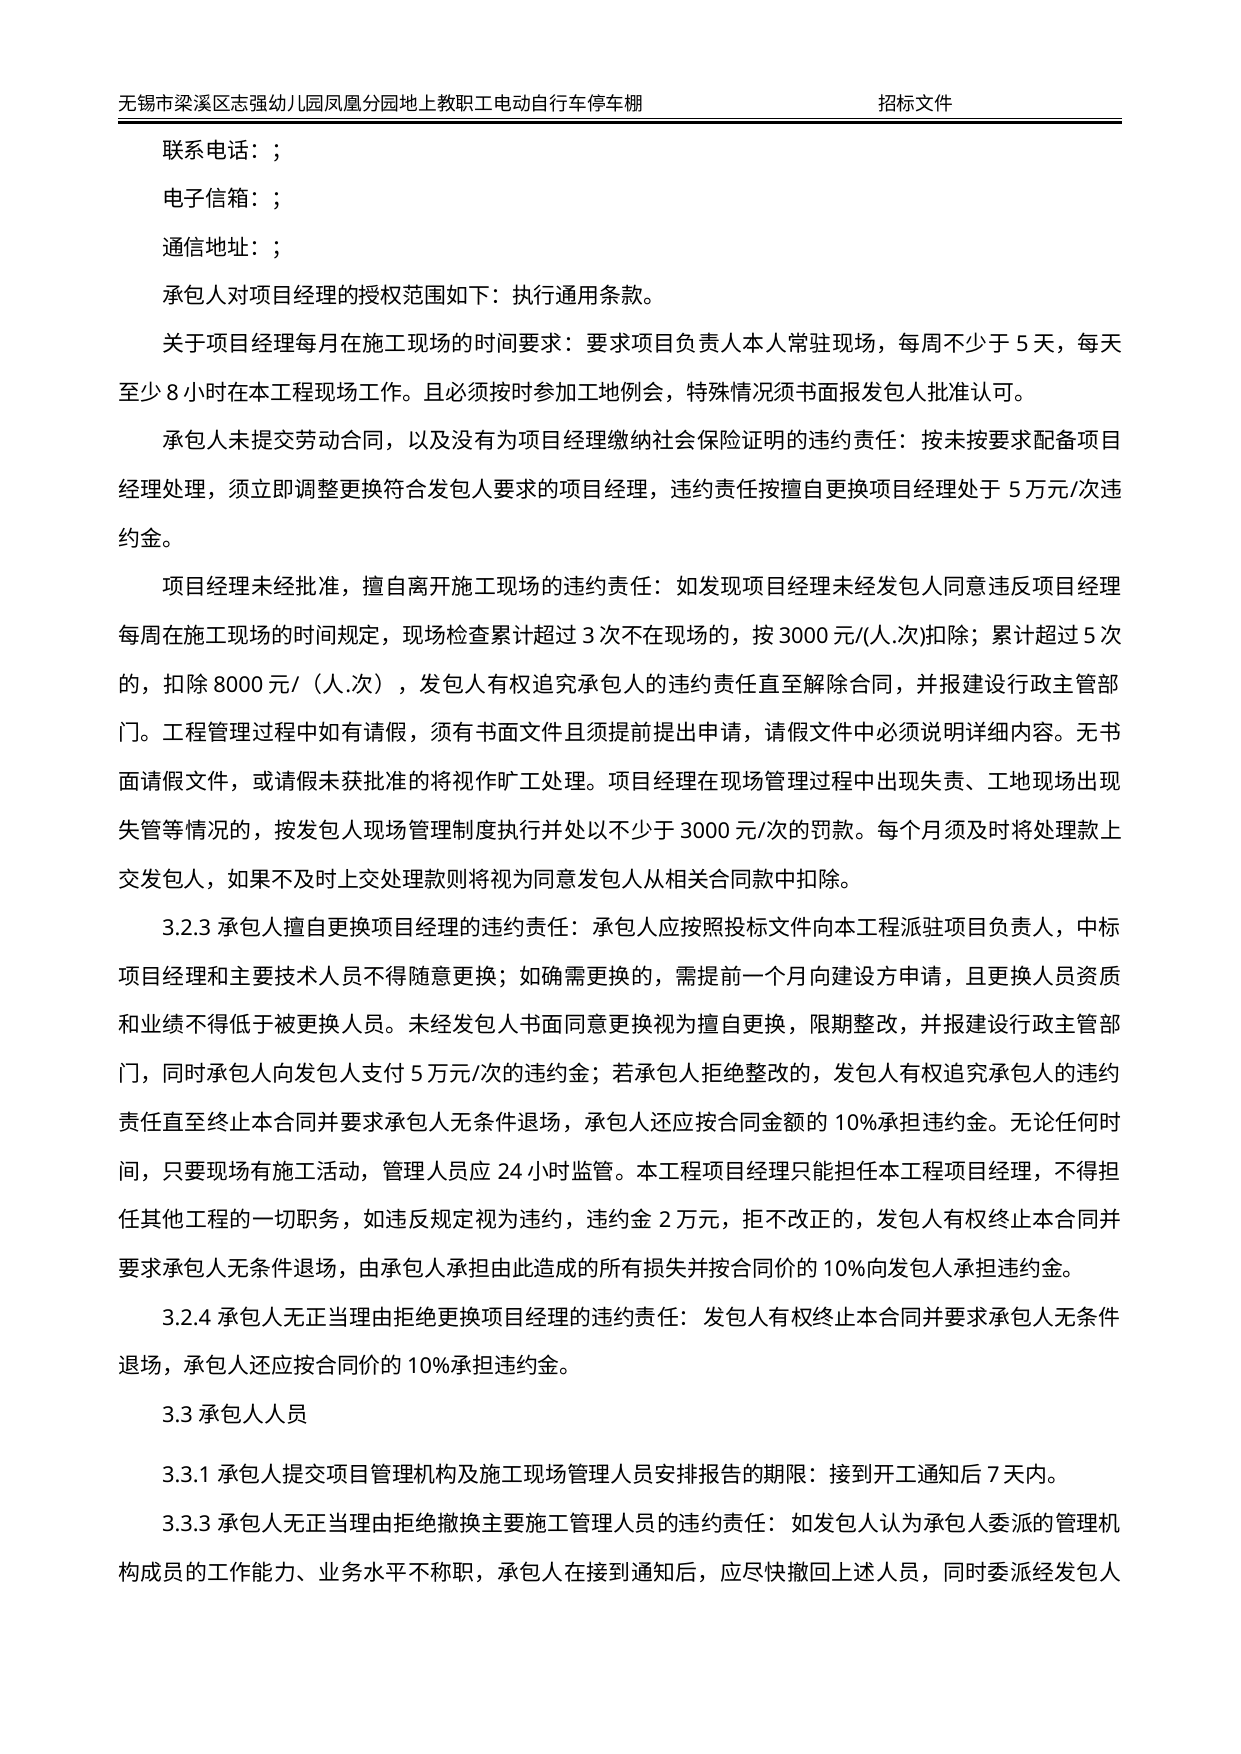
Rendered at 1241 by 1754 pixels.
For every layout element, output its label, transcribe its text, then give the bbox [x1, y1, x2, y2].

text 3.2.4 承包人无正当理由拒绝更换项目经理的违约责任：发包人有权终止本合同并要求承包人无条件退场，承包人还应按合同价的10%承担违约金。 [118, 1299, 1122, 1380]
text 3.3 承包人人员 [118, 1396, 1122, 1429]
text 3.3.1 承包人提交项目管理机构及施工现场管理人员安排报告的期限：接到开工通知后7天内。 [118, 1457, 1122, 1489]
text 承包人对项目经理的授权范围如下：执行通用条款。 [118, 277, 1122, 310]
text 通信地址：； [118, 229, 1122, 262]
text 承包人未提交劳动合同，以及没有为项目经理缴纳社会保险证明的违约责任：按未按要求配备项目经理处理，须立即调整更换符合发包人要求的项目经理，违约责任按擅自更换项目经理处于5万元/次违约金。 [118, 423, 1122, 553]
text 关于项目经理每月在施工现场的时间要求：要求项目负责人本人常驻现场，每周不少于5天，每天至少8小时在本工程现场工作。且必须按时参加工地例会，特殊情况须书面报发包人批准认可。 [118, 326, 1122, 407]
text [118, 1505, 1122, 1587]
text 3.2.3 承包人擅自更换项目经理的违约责任：承包人应按照投标文件向本工程派驻项目负责人，中标项目经理和主要技术人员不得随意更换；如确需更换的，需提前一个月向建设方申请，且更换人员资质和业绩不得低于被更换人员。未经发包人书面同意更换视为擅自更换，限期整改，并报建设行政主管部门，同时承包人向发包人支付5万元/次的违约金；若承包人拒绝整改的，发包人有权追究承包人的违约责任直至终止本合同并要求承包人无条件退场，承包人还应按合同金额的10%承担违约金。无论任何时间，只要现场有施工活动，管理人员应24小时监管。本工程项目经理只能担任本工程项目经理，不得担任其他工程的一切职务，如违反规定视为违约，违约金2万元，拒不改正的，发包人有权终止本合同并要求承包人无条件退场，由承包人承担由此造成的所有损失并按合同价的10%向发包人承担违约金。 [118, 909, 1122, 1283]
text 项目经理未经批准，擅自离开施工现场的违约责任：如发现项目经理未经发包人同意违反项目经理每周在施工现场的时间规定，现场检查累计超过3次不在现场的，按3000元/(人.次)扣除；累计超过5次的，扣除8000元/（人.次），发包人有权追究承包人的违约责任直至解除合同，并报建设行政主管部门。工程管理过程中如有请假，须有书面文件且须提前提出申请，请假文件中必须说明详细内容。无书面请假文件，或请假未获批准的将视作旷工处理。项目经理在现场管理过程中出现失责、工地现场出现失管等情况的，按发包人现场管理制度执行并处以不少于3000元/次的罚款。每个月须及时将处理款上交发包人，如果不及时上交处理款则将视为同意发包人从相关合同款中扣除。 [118, 569, 1122, 894]
text 联系电话：； [118, 132, 1122, 165]
text 电子信箱：； [118, 181, 1122, 213]
